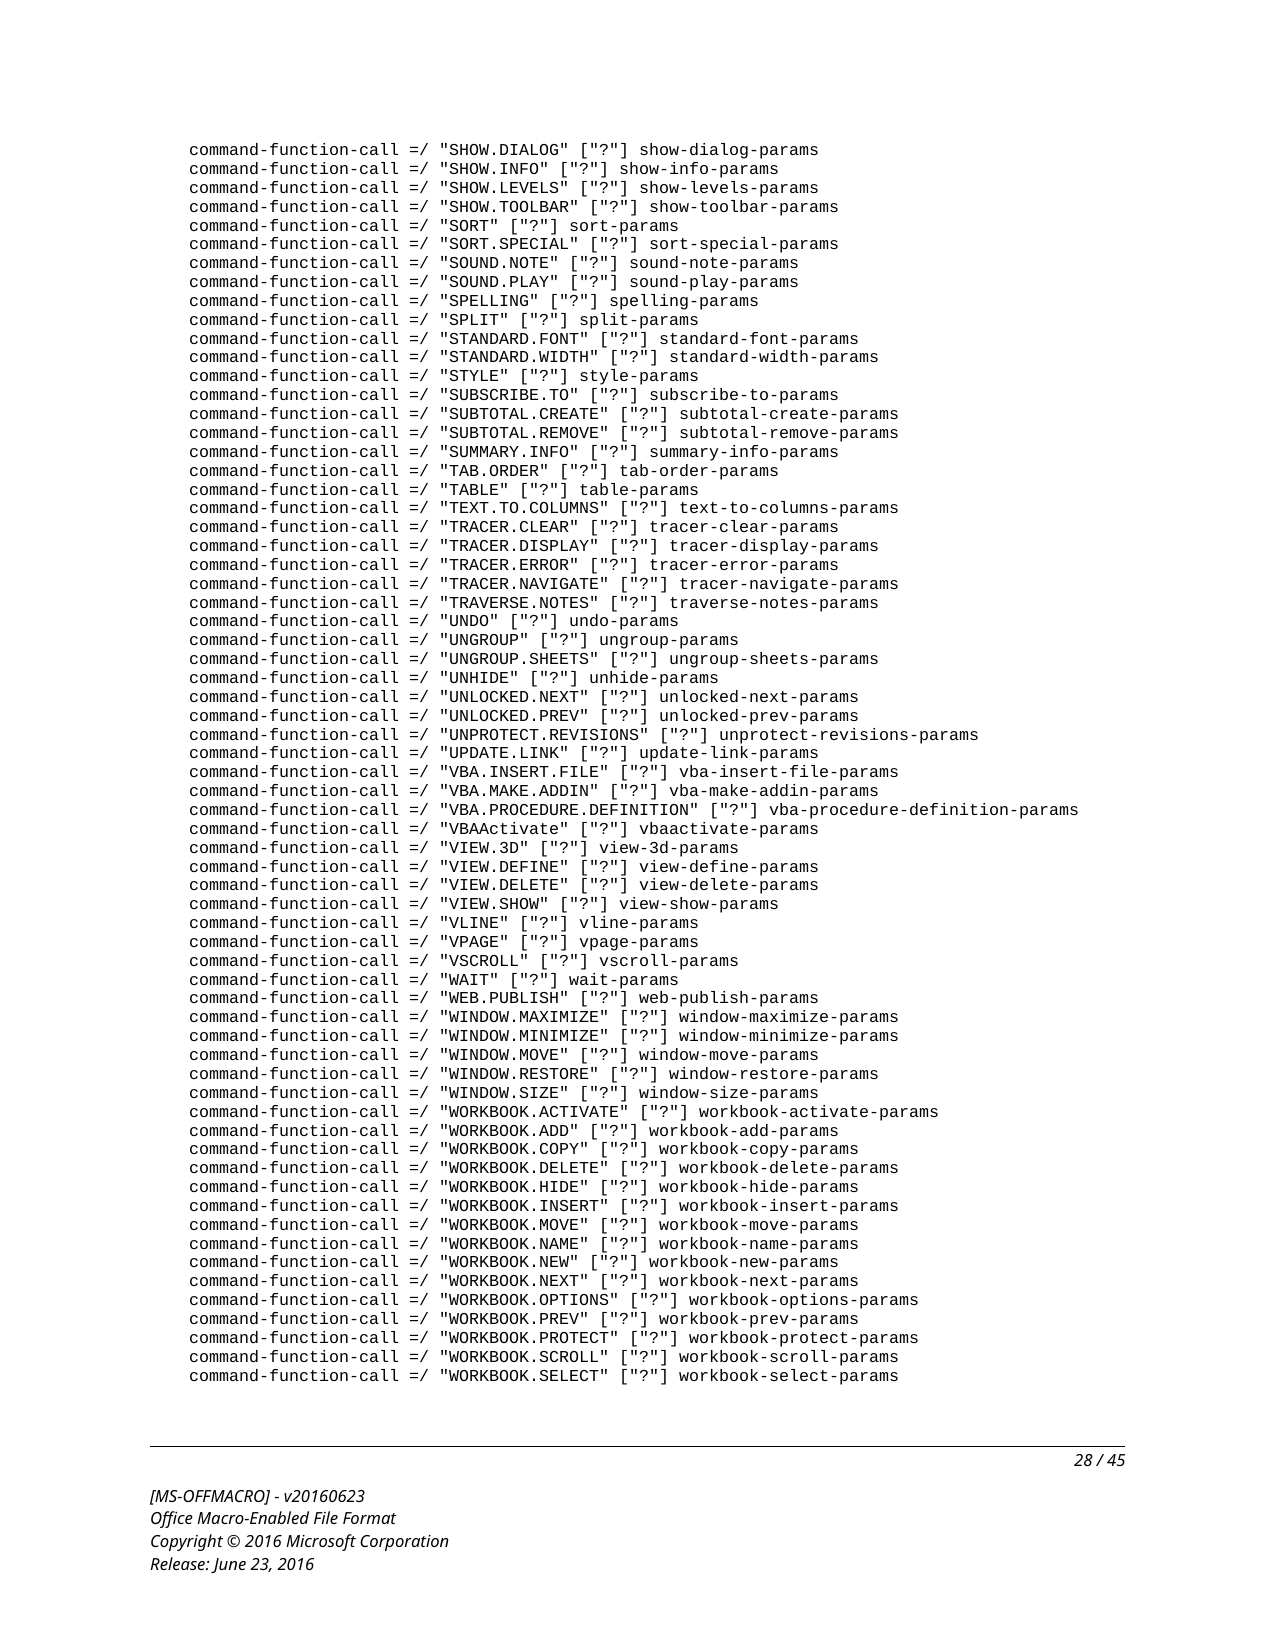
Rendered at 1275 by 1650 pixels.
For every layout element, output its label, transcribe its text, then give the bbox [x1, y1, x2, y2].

text command-function-call =/ "WORKBOOK.HIDE" ["?"] workbook-hide-params [175, 1164, 1137, 1183]
text command-function-call =/ "STYLE" ["?"] style-params [175, 353, 1137, 372]
text command-function-call =/ "UNDO" ["?"] undo-params [175, 598, 1137, 617]
text command-function-call =/ "TEXT.TO.COLUMNS" ["?"] text-to-columns-params [175, 485, 1137, 504]
text command-function-call =/ "WAIT" ["?"] wait-params [175, 957, 1137, 976]
text command-function-call =/ "SUBSCRIBE.TO" ["?"] subscribe-to-params [175, 372, 1137, 391]
text command-function-call =/ "SHOW.INFO" ["?"] show-info-params [175, 146, 1137, 165]
text command-function-call =/ "VIEW.DELETE" ["?"] view-delete-params [175, 862, 1137, 881]
text command-function-call =/ "VIEW.SHOW" ["?"] view-show-params [175, 881, 1137, 900]
text command-function-call =/ "WINDOW.MINIMIZE" ["?"] window-minimize-params [175, 1013, 1137, 1032]
text command-function-call =/ "WINDOW.RESTORE" ["?"] window-restore-params [175, 1051, 1137, 1070]
text command-function-call =/ "WORKBOOK.PREV" ["?"] workbook-prev-params [175, 1296, 1137, 1315]
text command-function-call =/ "TRACER.DISPLAY" ["?"] tracer-display-params [175, 523, 1137, 542]
text command-function-call =/ "UNGROUP.SHEETS" ["?"] ungroup-sheets-params [175, 636, 1137, 655]
text command-function-call =/ "TABLE" ["?"] table-params [175, 466, 1137, 485]
text command-function-call =/ "UNLOCKED.NEXT" ["?"] unlocked-next-params [175, 674, 1137, 693]
text command-function-call =/ "WORKBOOK.ACTIVATE" ["?"] workbook-activate-params [175, 1089, 1137, 1107]
text command-function-call =/ "TRACER.CLEAR" ["?"] tracer-clear-params [175, 504, 1137, 523]
text command-function-call =/ "VBA.INSERT.FILE" ["?"] vba-insert-file-params [175, 749, 1137, 768]
text command-function-call =/ "WORKBOOK.MOVE" ["?"] workbook-move-params [175, 1202, 1137, 1221]
text command-function-call =/ "UNPROTECT.REVISIONS" ["?"] unprotect-revisions-params [175, 712, 1137, 730]
text command-function-call =/ "UNGROUP" ["?"] ungroup-params [175, 617, 1137, 636]
text command-function-call =/ "SHOW.TOOLBAR" ["?"] show-toolbar-params [175, 184, 1137, 202]
text command-function-call =/ "VBAActivate" ["?"] vbaactivate-params [175, 806, 1137, 825]
text command-function-call =/ "TRACER.NAVIGATE" ["?"] tracer-navigate-params [175, 561, 1137, 579]
text command-function-call =/ "WORKBOOK.NEW" ["?"] workbook-new-params [175, 1239, 1137, 1258]
text command-function-call =/ "SORT.SPECIAL" ["?"] sort-special-params [175, 221, 1137, 240]
text command-function-call =/ "WORKBOOK.DELETE" ["?"] workbook-delete-params [175, 1145, 1137, 1164]
text command-function-call =/ "WORKBOOK.OPTIONS" ["?"] workbook-options-params [175, 1277, 1137, 1296]
text command-function-call =/ "WORKBOOK.SCROLL" ["?"] workbook-scroll-params [175, 1334, 1137, 1353]
text command-function-call =/ "UNLOCKED.PREV" ["?"] unlocked-prev-params [175, 693, 1137, 712]
text command-function-call =/ "WORKBOOK.SELECT" ["?"] workbook-select-params [175, 1353, 1137, 1396]
text command-function-call =/ "SPELLING" ["?"] spelling-params [175, 278, 1137, 297]
text command-function-call =/ "SUBTOTAL.REMOVE" ["?"] subtotal-remove-params [175, 410, 1137, 429]
text command-function-call =/ "UNHIDE" ["?"] unhide-params [175, 655, 1137, 674]
text command-function-call =/ "SOUND.NOTE" ["?"] sound-note-params [175, 240, 1137, 259]
text command-function-call =/ "VIEW.DEFINE" ["?"] view-define-params [175, 843, 1137, 862]
text command-function-call =/ "SORT" ["?"] sort-params [175, 202, 1137, 221]
text command-function-call =/ "VIEW.3D" ["?"] view-3d-params [175, 825, 1137, 843]
text command-function-call =/ "TAB.ORDER" ["?"] tab-order-params [175, 448, 1137, 466]
text command-function-call =/ "VBA.PROCEDURE.DEFINITION" ["?"] vba-procedure-definition-params [175, 787, 1137, 806]
text command-function-call =/ "WORKBOOK.NAME" ["?"] workbook-name-params [175, 1221, 1137, 1239]
text command-function-call =/ "SHOW.LEVELS" ["?"] show-levels-params [175, 165, 1137, 184]
text command-function-call =/ "SUMMARY.INFO" ["?"] summary-info-params [175, 429, 1137, 448]
text command-function-call =/ "WINDOW.MAXIMIZE" ["?"] window-maximize-params [175, 994, 1137, 1013]
text command-function-call =/ "SUBTOTAL.CREATE" ["?"] subtotal-create-params [175, 391, 1137, 410]
text command-function-call =/ "WINDOW.MOVE" ["?"] window-move-params [175, 1032, 1137, 1051]
text command-function-call =/ "TRAVERSE.NOTES" ["?"] traverse-notes-params [175, 579, 1137, 598]
text command-function-call =/ "WORKBOOK.PROTECT" ["?"] workbook-protect-params [175, 1315, 1137, 1334]
text command-function-call =/ "WORKBOOK.INSERT" ["?"] workbook-insert-params [175, 1183, 1137, 1202]
text command-function-call =/ "VLINE" ["?"] vline-params [175, 900, 1137, 919]
text command-function-call =/ "TRACER.ERROR" ["?"] tracer-error-params [175, 542, 1137, 561]
text command-function-call =/ "VPAGE" ["?"] vpage-params [175, 919, 1137, 938]
text command-function-call =/ "STANDARD.FONT" ["?"] standard-font-params [175, 316, 1137, 334]
text command-function-call =/ "STANDARD.WIDTH" ["?"] standard-width-params [175, 334, 1137, 353]
text command-function-call =/ "WEB.PUBLISH" ["?"] web-publish-params [175, 976, 1137, 994]
text command-function-call =/ "VSCROLL" ["?"] vscroll-params [175, 938, 1137, 957]
text command-function-call =/ "WORKBOOK.COPY" ["?"] workbook-copy-params [175, 1126, 1137, 1145]
text command-function-call =/ "WORKBOOK.NEXT" ["?"] workbook-next-params [175, 1258, 1137, 1277]
text command-function-call =/ "WORKBOOK.ADD" ["?"] workbook-add-params [175, 1107, 1137, 1126]
text command-function-call =/ "VBA.MAKE.ADDIN" ["?"] vba-make-addin-params [175, 768, 1137, 787]
text command-function-call =/ "WINDOW.SIZE" ["?"] window-size-params [175, 1070, 1137, 1089]
text command-function-call =/ "UPDATE.LINK" ["?"] update-link-params [175, 730, 1137, 749]
text command-function-call =/ "SPLIT" ["?"] split-params [175, 297, 1137, 316]
text command-function-call =/ "SOUND.PLAY" ["?"] sound-play-params [175, 259, 1137, 278]
text command-function-call =/ "SHOW.DIALOG" ["?"] show-dialog-params [175, 133, 1137, 146]
